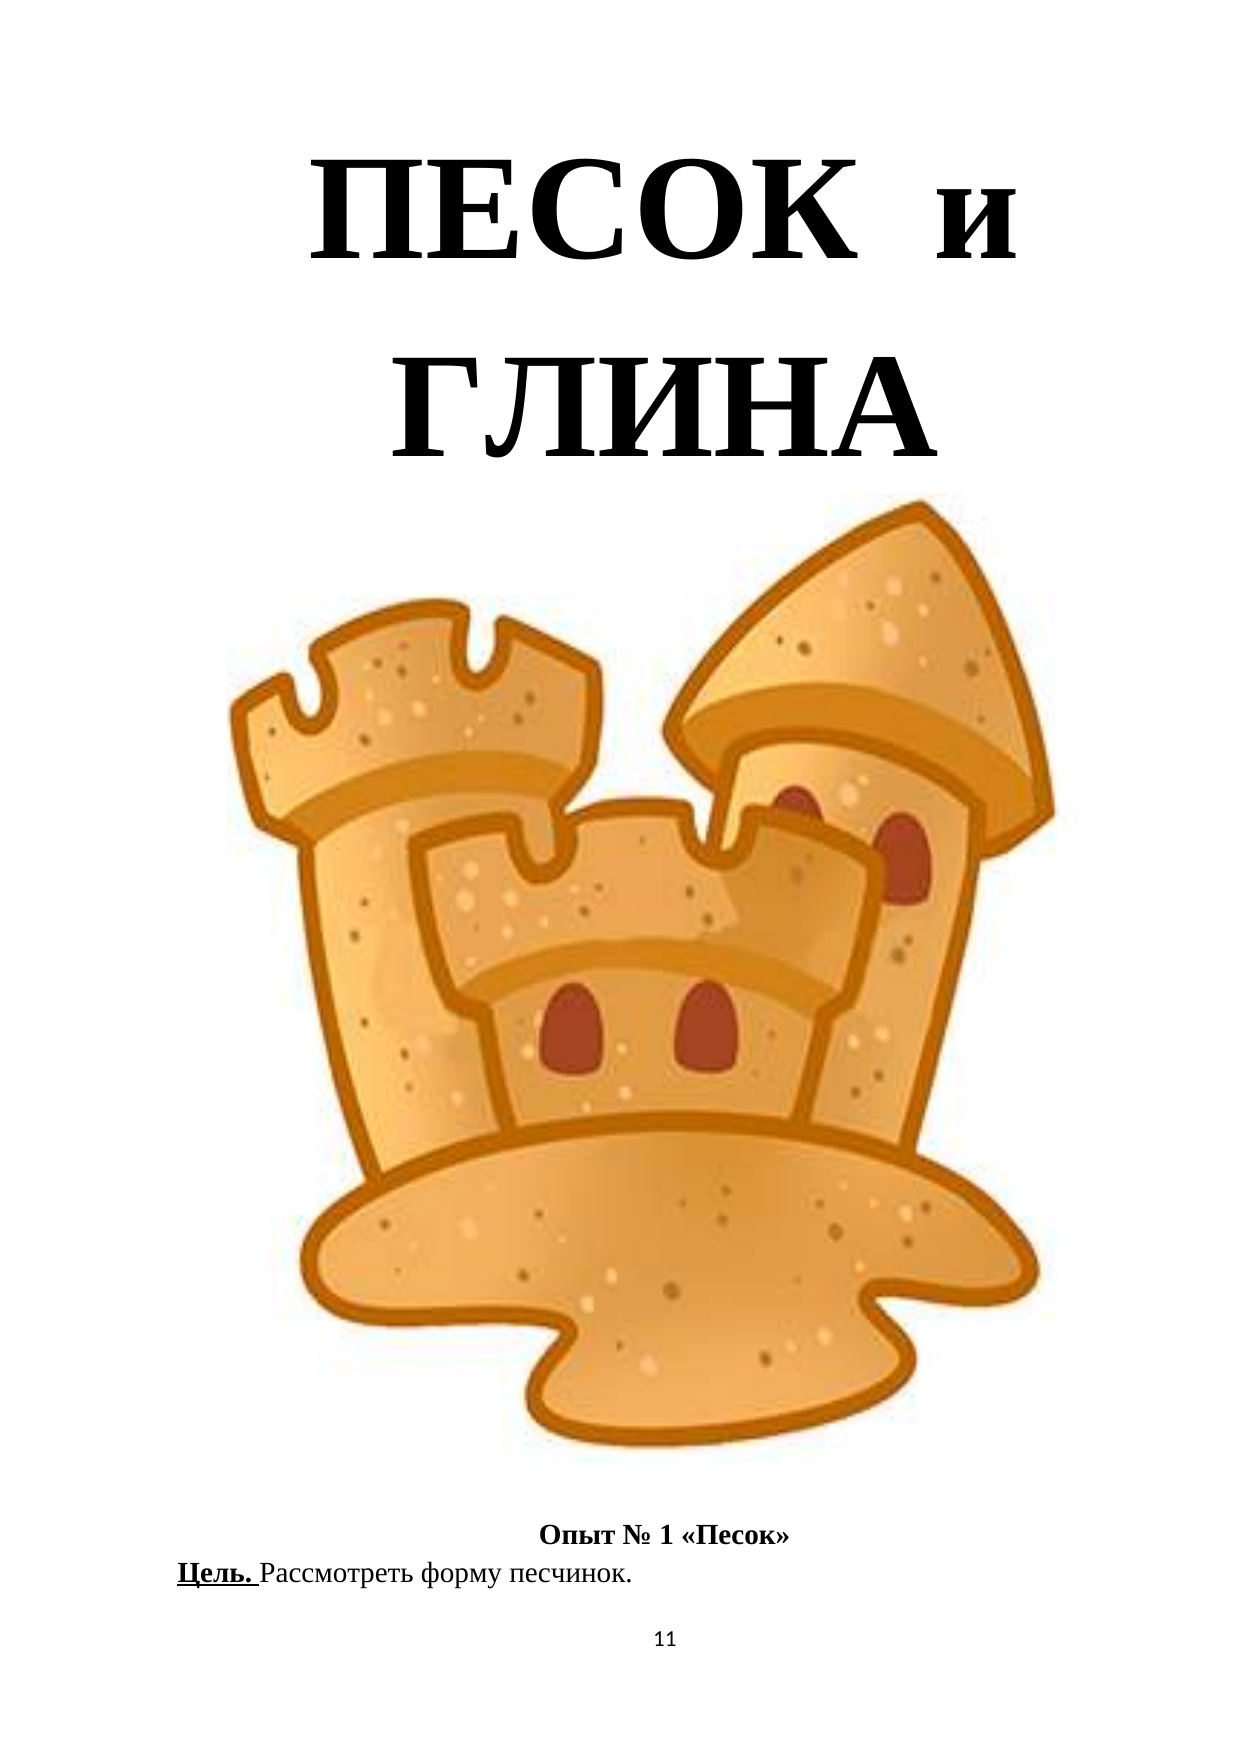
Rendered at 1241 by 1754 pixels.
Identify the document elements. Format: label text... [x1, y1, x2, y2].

text Цель. Рассмотреть форму песчинок. [177, 1555, 1152, 1589]
text ГЛИНА [177, 316, 1152, 489]
text ПЕСОК и [177, 118, 1152, 291]
picture [226, 493, 1089, 1463]
text Опыт № 1 «Песок» [177, 1478, 1152, 1550]
